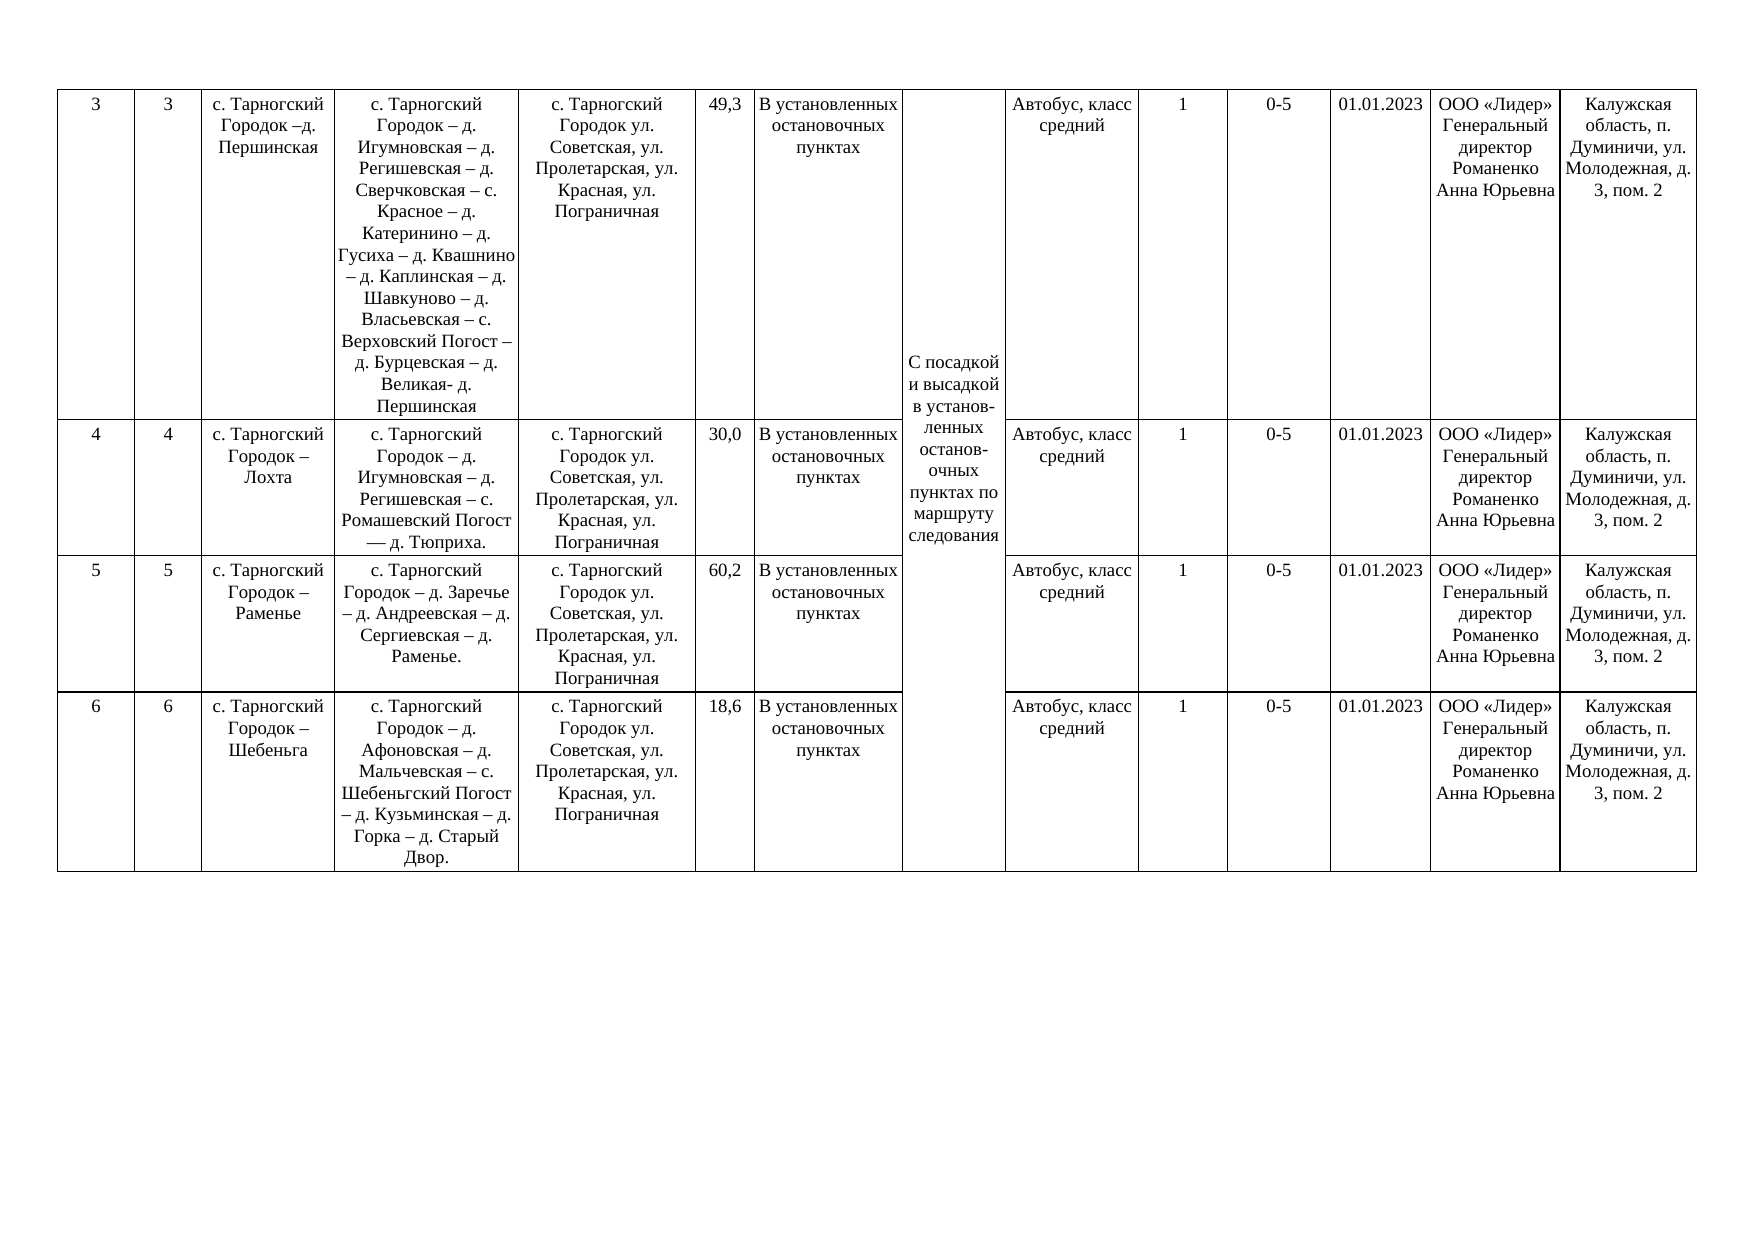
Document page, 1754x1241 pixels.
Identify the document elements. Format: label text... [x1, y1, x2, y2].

table_cell 01.01.2023 [1331, 420, 1430, 555]
table_cell 5 [135, 556, 201, 691]
table_cell 1 [1139, 556, 1227, 691]
table_cell с. Тарногский Городок – Лохта [202, 420, 334, 555]
table_cell с. Тарногский Городок – д. Афоновская – д. Мальчевская – с. Шебеньгский Погост – д. Кузьминская – д. Горка – д. Старый Двор. [335, 693, 518, 871]
table_cell с. Тарногский Городок – д. Игумновская – д. Регишевская – с. Ромашевский Погост –– д. Тюприха. [335, 420, 518, 555]
table_cell 4 [135, 420, 201, 555]
table_cell В установленных остановочных пунктах [755, 420, 902, 555]
table_cell 01.01.2023 [1331, 556, 1430, 691]
table_cell 4 [58, 420, 134, 555]
table_cell 1 [1139, 693, 1227, 871]
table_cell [1561, 90, 1696, 419]
table_cell Калужская область, п. Думиничи, ул. Молодежная, д. 3, пом. 2 [1561, 420, 1696, 555]
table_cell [1431, 90, 1559, 419]
table_cell с. Тарногский Городок – д. Заречье – д. Андреевская – д. Сергиевская – д. Раменье. [335, 556, 518, 691]
table_cell с. Тарногский Городок ул. Советская, ул. Пролетарская, ул. Красная, ул. Пограничная [519, 693, 695, 871]
table_cell ООО «Лидер» Генеральный директор Романенко Анна Юрьевна [1431, 420, 1559, 555]
table_cell с. Тарногский Городок ул. Советская, ул. Пролетарская, ул. Красная, ул. Пограничная [519, 90, 695, 419]
table_cell В установленных остановочных пунктах [755, 556, 902, 691]
table_cell 0-5 [1228, 693, 1330, 871]
table_cell с. Тарногский Городок ул. Советская, ул. Пролетарская, ул. Красная, ул. Пограничная [519, 556, 695, 691]
table_cell 1 [1139, 90, 1227, 419]
table_cell Автобус, класс средний [1006, 556, 1138, 691]
table_cell Калужская область, п. Думиничи, ул. Молодежная, д. 3, пом. 2 [1561, 693, 1696, 871]
table_cell 6 [58, 693, 134, 871]
table_cell 01.01.2023 [1331, 693, 1430, 871]
table_cell с. Тарногский Городок –д. Першинская [202, 90, 334, 419]
table_cell с. Тарногский Городок – Раменье [202, 556, 334, 691]
table_cell 18,6 [696, 693, 754, 871]
table_cell 01.01.2023 [1331, 90, 1430, 419]
table_cell 3 [58, 90, 134, 419]
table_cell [1006, 90, 1138, 419]
table_cell 1 [1139, 420, 1227, 555]
table_cell 0-5 [1228, 90, 1330, 419]
table_cell Автобус, класс средний [1006, 420, 1138, 555]
table_cell Калужская область, п. Думиничи, ул. Молодежная, д. 3, пом. 2 [1561, 556, 1696, 691]
table_cell 0-5 [1228, 420, 1330, 555]
table_cell с. Тарногский Городок ул. Советская, ул. Пролетарская, ул. Красная, ул. Пограничная [519, 420, 695, 555]
table_cell 0-5 [1228, 556, 1330, 691]
table_cell В установленных остановочных пунктах [755, 693, 902, 871]
table_cell с. Тарногский Городок – Шебеньга [202, 693, 334, 871]
table_cell 49,3 [696, 90, 754, 419]
table_cell ООО «Лидер» Генеральный директор Романенко Анна Юрьевна [1431, 556, 1559, 691]
table_cell с. Тарногский Городок – д. Игумновская – д. Регишевская – д. Сверчковская – с. Красное – д. Катеринино – д. Гусиха – д. Квашнино – д. Каплинская – д. Шавкуново – д. Власьевская – с. Верховский Погост – д. Бурцевская – д. Великая- д. Першинская [335, 90, 518, 419]
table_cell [903, 90, 1005, 871]
table_cell 30,0 [696, 420, 754, 555]
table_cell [755, 90, 902, 419]
table_cell ООО «Лидер» Генеральный директор Романенко Анна Юрьевна [1431, 693, 1559, 871]
table_cell 60,2 [696, 556, 754, 691]
table_cell Автобус, класс средний [1006, 693, 1138, 871]
table_cell 6 [135, 693, 201, 871]
table_cell 3 [135, 90, 201, 419]
table_cell 5 [58, 556, 134, 691]
